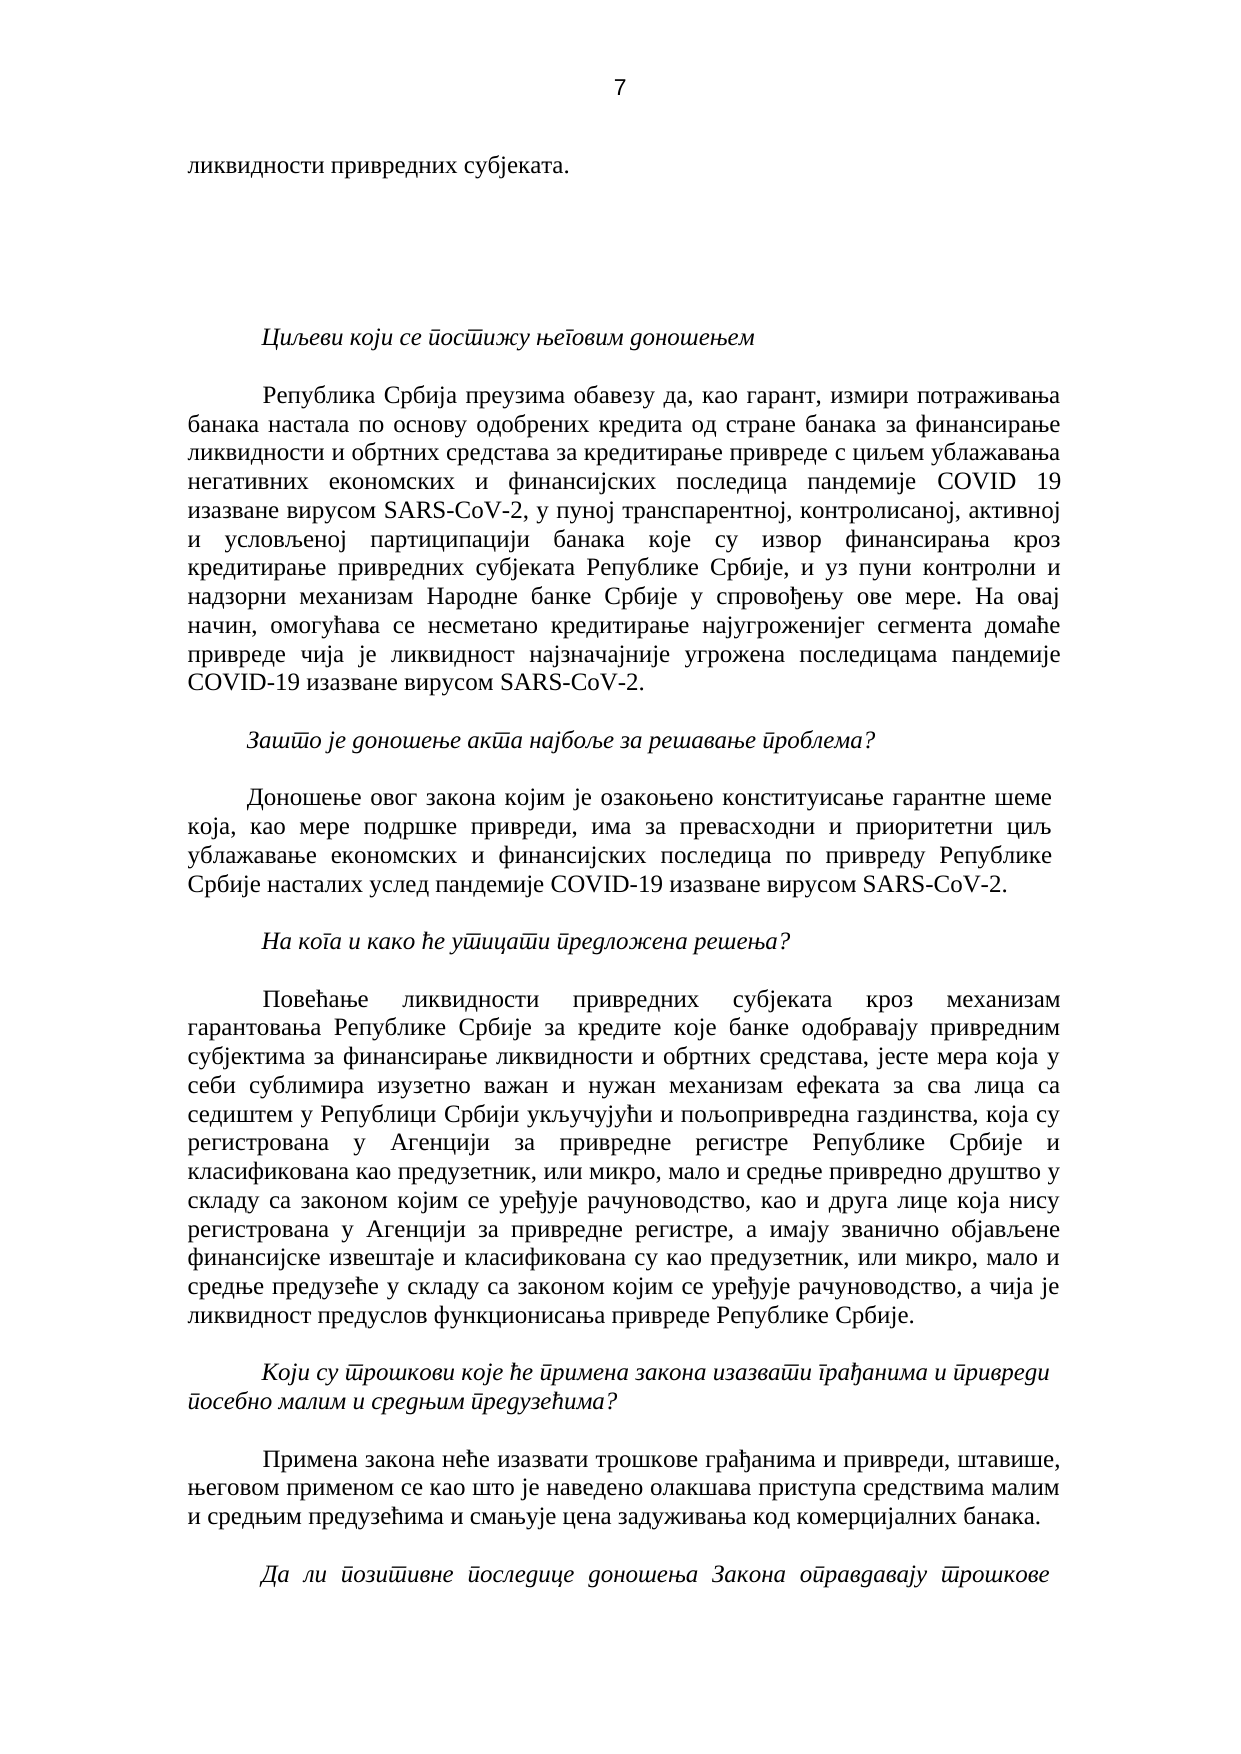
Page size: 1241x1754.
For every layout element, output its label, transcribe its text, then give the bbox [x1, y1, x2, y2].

text Зашто је доношење акта најбоље за решавање проблема? [187, 725, 1053, 754]
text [187, 1559, 1053, 1587]
text Повећање ликвидности привредних субјеката кроз механизам гарантовања Републике Србије за кредите које банке одобравају привредним субјектима за финансирање ликвидности и обртних средстава, јесте мера која у себи сублимира изузетно важан и нужан механизам ефеката за сва лица са седиштем у Републици Србији укључујући и пољопривредна газдинства, која су регистрована у Агенцији за привредне регистре Републике Србије и класификована као предузетник, или микро, мало и средње привредно друштво у складу са законом којим се уређује рачуноводство, као и друга лице која нису регистрована у Агенцији за привредне регистре, а имају званично објављене финансијске извештаје и класификована су као предузетник, или микро, мало и средње предузеће у складу са законом којим се уређује рачуноводство, а чија је ликвидност предуслов функционисања привреде Републике Србије. [187, 984, 1061, 1329]
text Који су трошкови које ће примена закона изазвати грађанима и привреди посебно малим и средњим предузећима? [187, 1357, 1053, 1415]
text На кога и како ће утицати предложена решења? [187, 926, 1053, 955]
text Доношење овог закона којим је озакоњено конституисање гарантне шеме која, као мере подршке привреди, има за превасходни и приоритетни циљ ублажавање економских и финансијских последица по привреду Републике Србије насталих услед пандемије COVID-19 изазване вирусом SARS-CoV-2. [187, 782, 1053, 897]
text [187, 150, 1053, 179]
text Циљеви који се постижу његовим доношењем [187, 322, 1053, 351]
text Примена закона неће изазвати трошкове грађанима и привреди, штавише, његовом применом се као што је наведено олакшава приступа средствима малим и средњим предузећима и смањује цена задуживања код комерцијалних банака. [187, 1444, 1061, 1530]
text Република Србија преузима обавезу да, као гарант, измири потраживања банака настала по основу одобрених кредита од стране банака за финансирање ликвидности и обртних средстава за кредитирање привреде с циљем ублажавања негативних економских и финансијских последица пандемије COVID 19 изазване вирусом SARS-CoV-2, у пуној транспарентној, контролисаној, активној и условљеној партиципацији банака које су извор финансирања кроз кредитирање привредних субјеката Републике Србије, и уз пуни контролни и надзорни механизам Народне банке Србије у спровођењу ове мере. На овај начин, омогућава се несметано кредитирање најугроженијег сегмента домаће привреде чија је ликвидност најзначајније угрожена последицама пандемије COVID-19 изазване вирусом SARS-CoV-2. [187, 380, 1061, 696]
